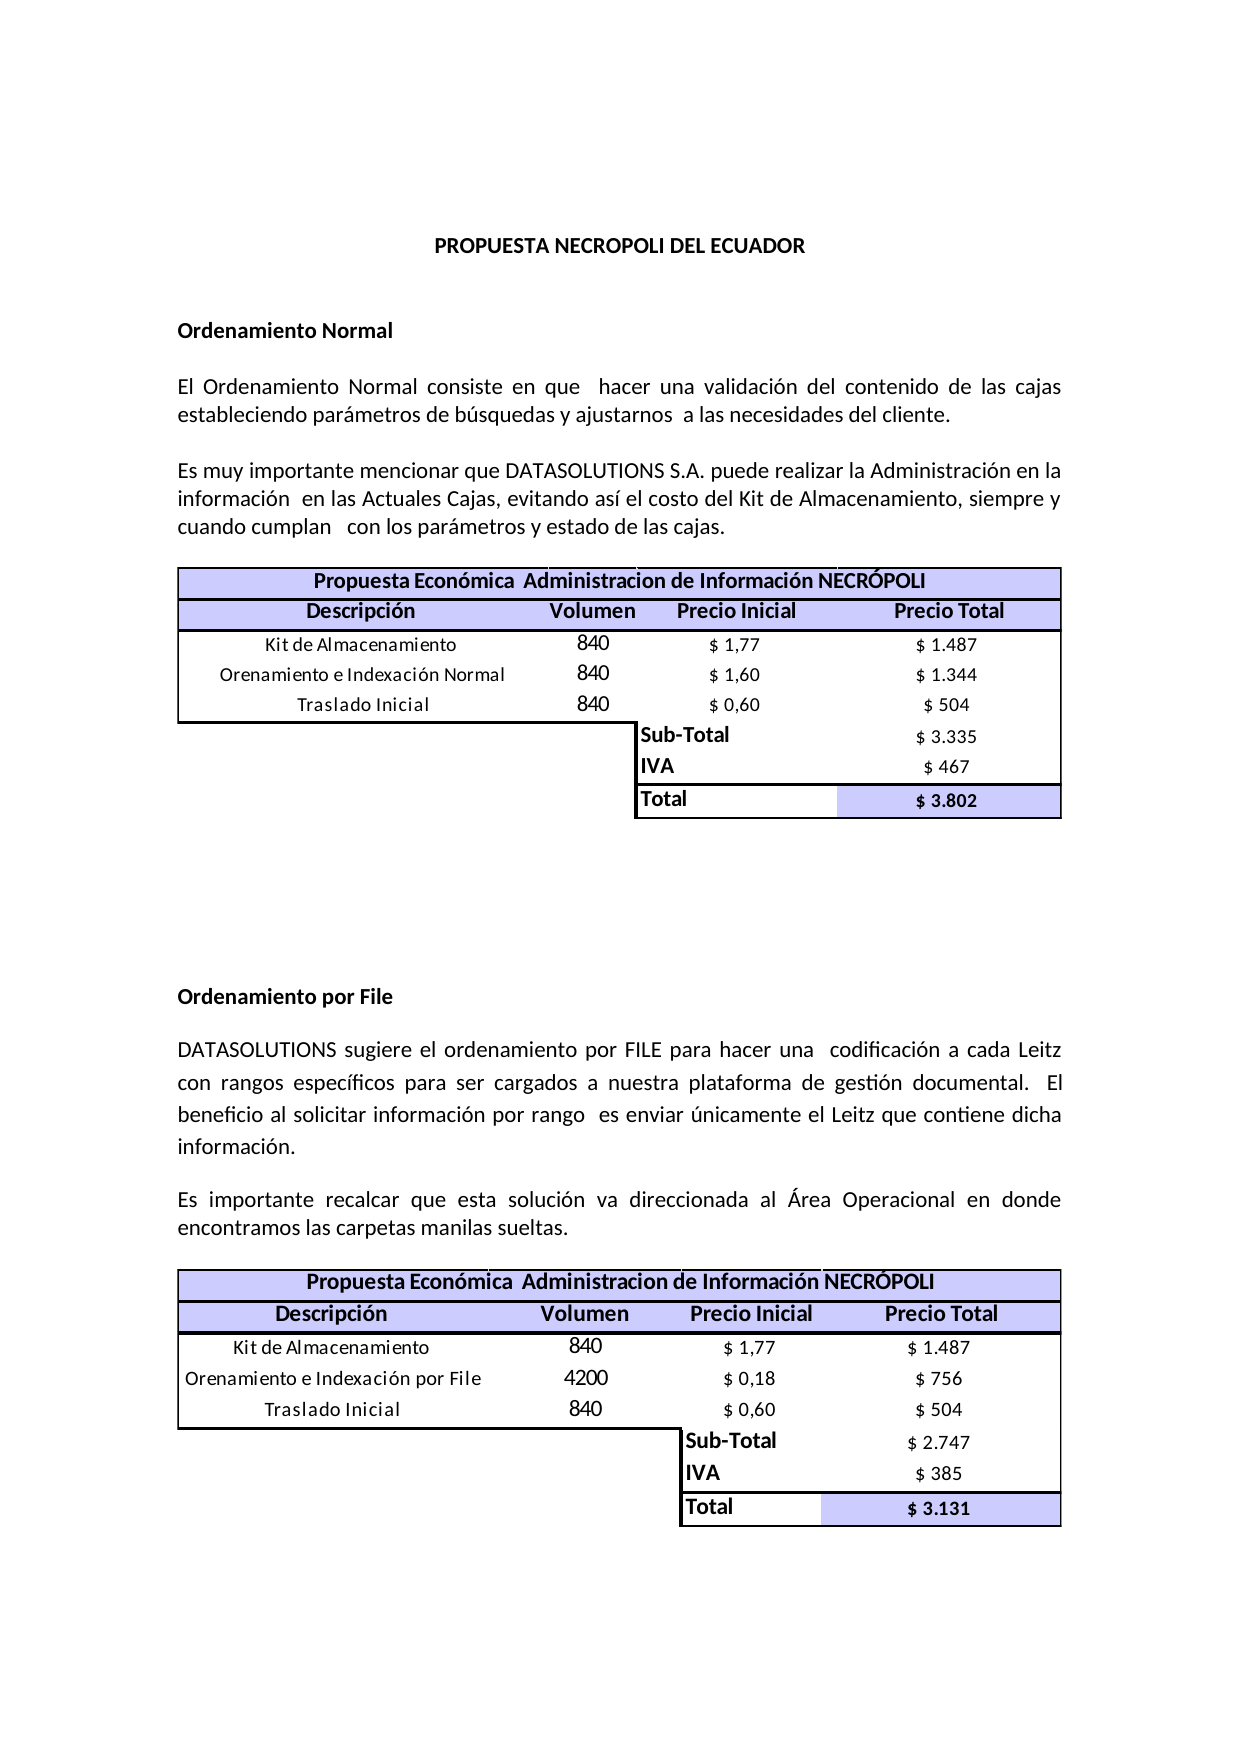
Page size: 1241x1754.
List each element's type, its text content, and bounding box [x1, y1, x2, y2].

text PROPUESTA NECROPOLI DEL ECUADOR [177, 232, 1063, 260]
text Es importante recalcar que esta solución va direccionada al Área Operacional en donde encontramos las carpetas manilas sueltas. [177, 1185, 1063, 1241]
text DATASOLUTIONS sugiere el ordenamiento por FILE para hacer una codificación a cada Leitz con rangos específicos para ser cargados a nuestra plataforma de gestión documental. El beneficio al solicitar información por rango es enviar únicamente el Leitz que contiene dicha información. [177, 1035, 1063, 1160]
text El Ordenamiento Normal consiste en que hacer una validación del contenido de las cajas estableciendo parámetros de búsquedas y ajustarnos a las necesidades del cliente. [177, 372, 1063, 428]
text Ordenamiento por File [177, 982, 1063, 1010]
text Ordenamiento Normal [177, 316, 1063, 344]
text Es muy importante mencionar que DATASOLUTIONS S.A. puede realizar la Administración en la información en las Actuales Cajas, evitando así el costo del Kit de Almacenamiento, siempre y cuando cumplan con los parámetros y estado de las cajas. [177, 456, 1063, 540]
